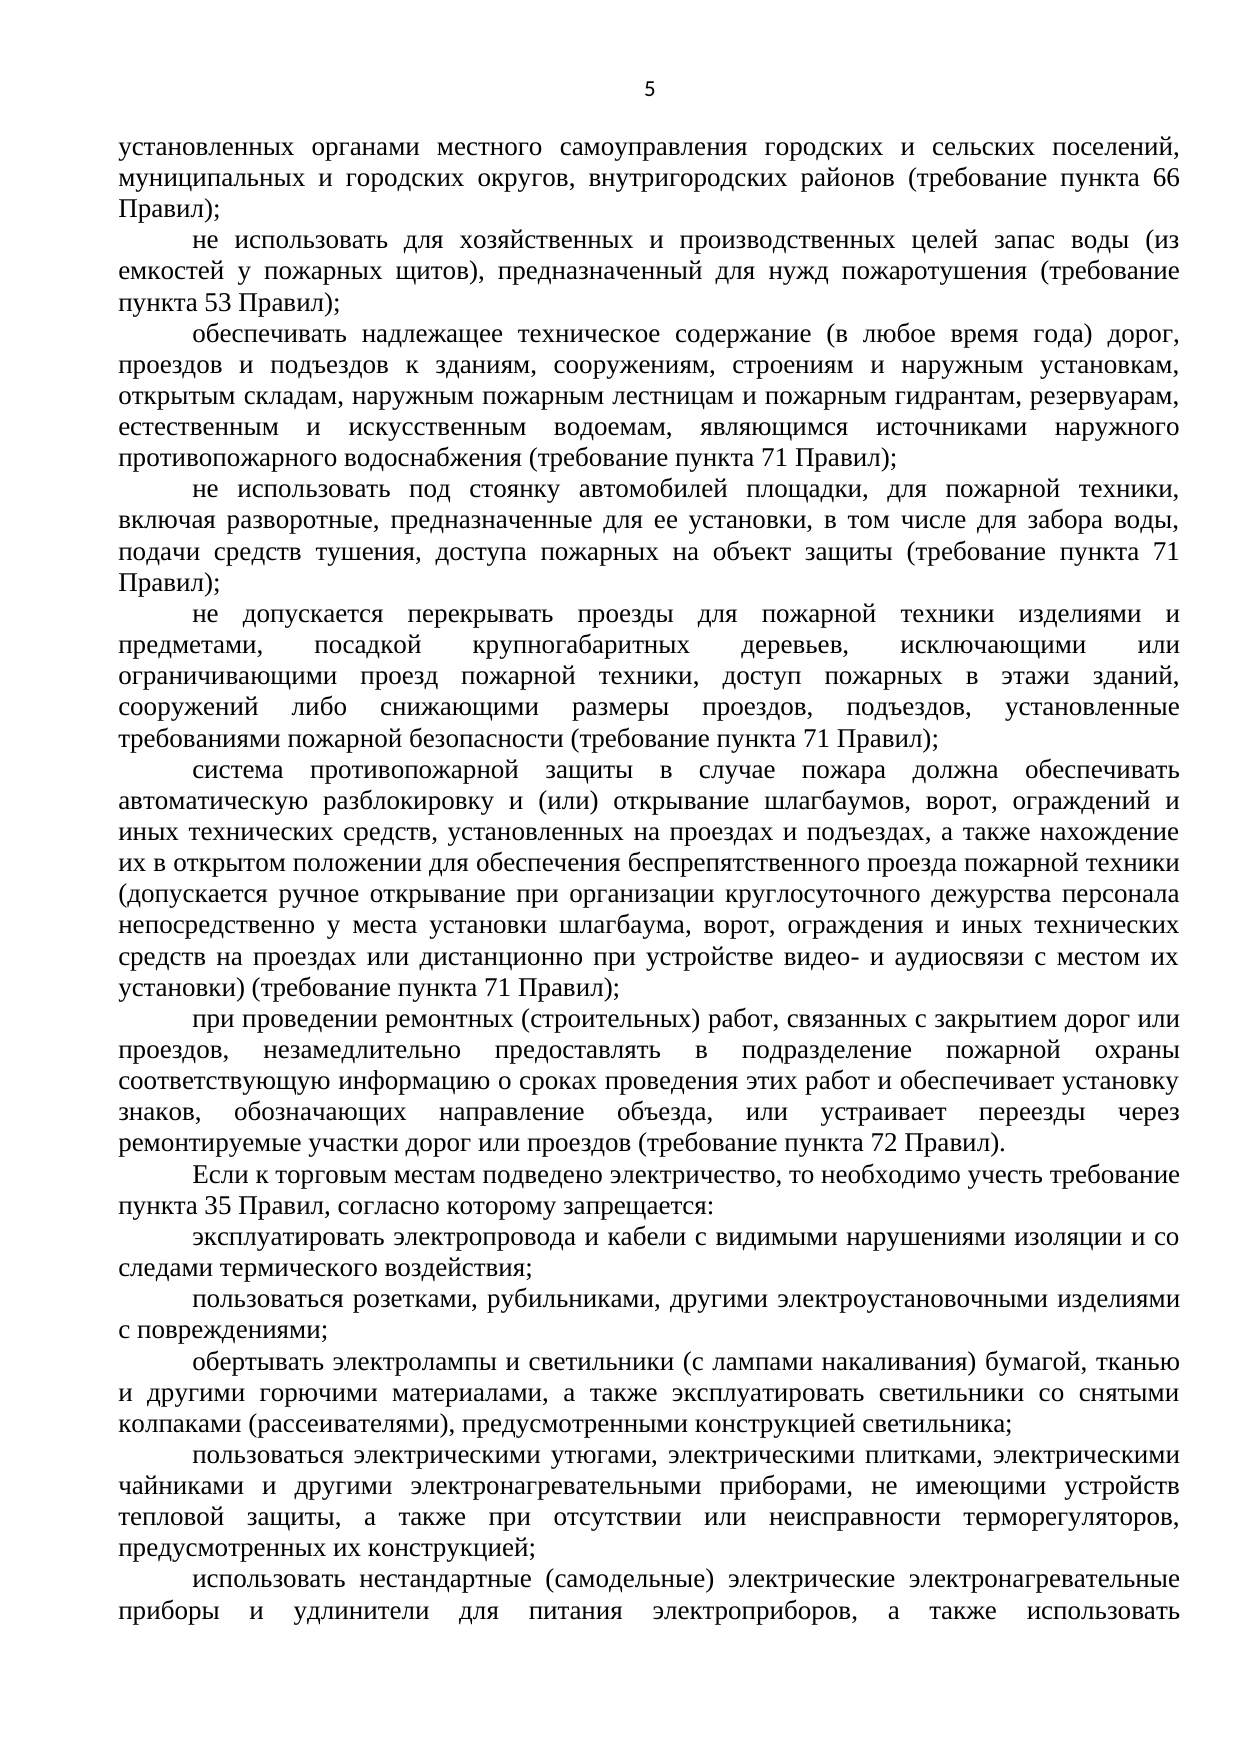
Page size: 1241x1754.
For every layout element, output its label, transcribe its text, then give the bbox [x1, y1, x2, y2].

text обеспечивать надлежащее техническое содержание (в любое время года) дорог, проездов и подъездов к зданиям, сооружениям, строениям и наружным установкам, открытым складам, наружным пожарным лестницам и пожарным гидрантам, резервуарам, естественным и искусственным водоемам, являющимся источниками наружного противопожарного водоснабжения (требование пункта 71 Правил); [118, 317, 1181, 472]
text пользоваться розетками, рубильниками, другими электроустановочными изделиями с повреждениями; [118, 1282, 1181, 1344]
text пользоваться электрическими утюгами, электрическими плитками, электрическими чайниками и другими электронагревательными приборами, не имеющими устройств тепловой защиты, а также при отсутствии или неисправности терморегуляторов, предусмотренных их конструкцией; [118, 1438, 1181, 1563]
text Если к торговым местам подведено электричество, то необходимо учесть требование пункта 35 Правил, согласно которому запрещается: [118, 1158, 1181, 1220]
text не использовать под стоянку автомобилей площадки, для пожарной техники, включая разворотные, предназначенные для ее установки, в том числе для забора воды, подачи средств тушения, доступа пожарных на объект защиты (требование пункта 71 Правил); [118, 472, 1181, 597]
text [118, 130, 1181, 223]
text система противопожарной защиты в случае пожара должна обеспечивать автоматическую разблокировку и (или) открывание шлагбаумов, ворот, ограждений и иных технических средств, установленных на проездах и подъездах, а также нахождение их в открытом положении для обеспечения беспрепятственного проезда пожарной техники (допускается ручное открывание при организации круглосуточного дежурства персонала непосредственно у места установки шлагбаума, ворот, ограждения и иных технических средств на проездах или дистанционно при устройстве видео- и аудиосвязи с местом их установки) (требование пункта 71 Правил); [118, 753, 1181, 1002]
text при проведении ремонтных (строительных) работ, связанных с закрытием дорог или проездов, незамедлительно предоставлять в подразделение пожарной охраны соответствующую информацию о сроках проведения этих работ и обеспечивает установку знаков, обозначающих направление объезда, или устраивает переезды через ремонтируемые участки дорог или проездов (требование пункта 72 Правил). [118, 1002, 1181, 1158]
text не использовать для хозяйственных и производственных целей запас воды (из емкостей у пожарных щитов), предназначенный для нужд пожаротушения (требование пункта 53 Правил); [118, 223, 1181, 317]
text эксплуатировать электропровода и кабели с видимыми нарушениями изоляции и со следами термического воздействия; [118, 1220, 1181, 1282]
text не допускается перекрывать проезды для пожарной техники изделиями и предметами, посадкой крупногабаритных деревьев, исключающими или ограничивающими проезд пожарной техники, доступ пожарных в этажи зданий, сооружений либо снижающими размеры проездов, подъездов, установленные требованиями пожарной безопасности (требование пункта 71 Правил); [118, 597, 1181, 753]
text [118, 1563, 1181, 1625]
text обертывать электролампы и светильники (с лампами накаливания) бумагой, тканью и другими горючими материалами, а также эксплуатировать светильники со снятыми колпаками (рассеивателями), предусмотренными конструкцией светильника; [118, 1344, 1181, 1438]
